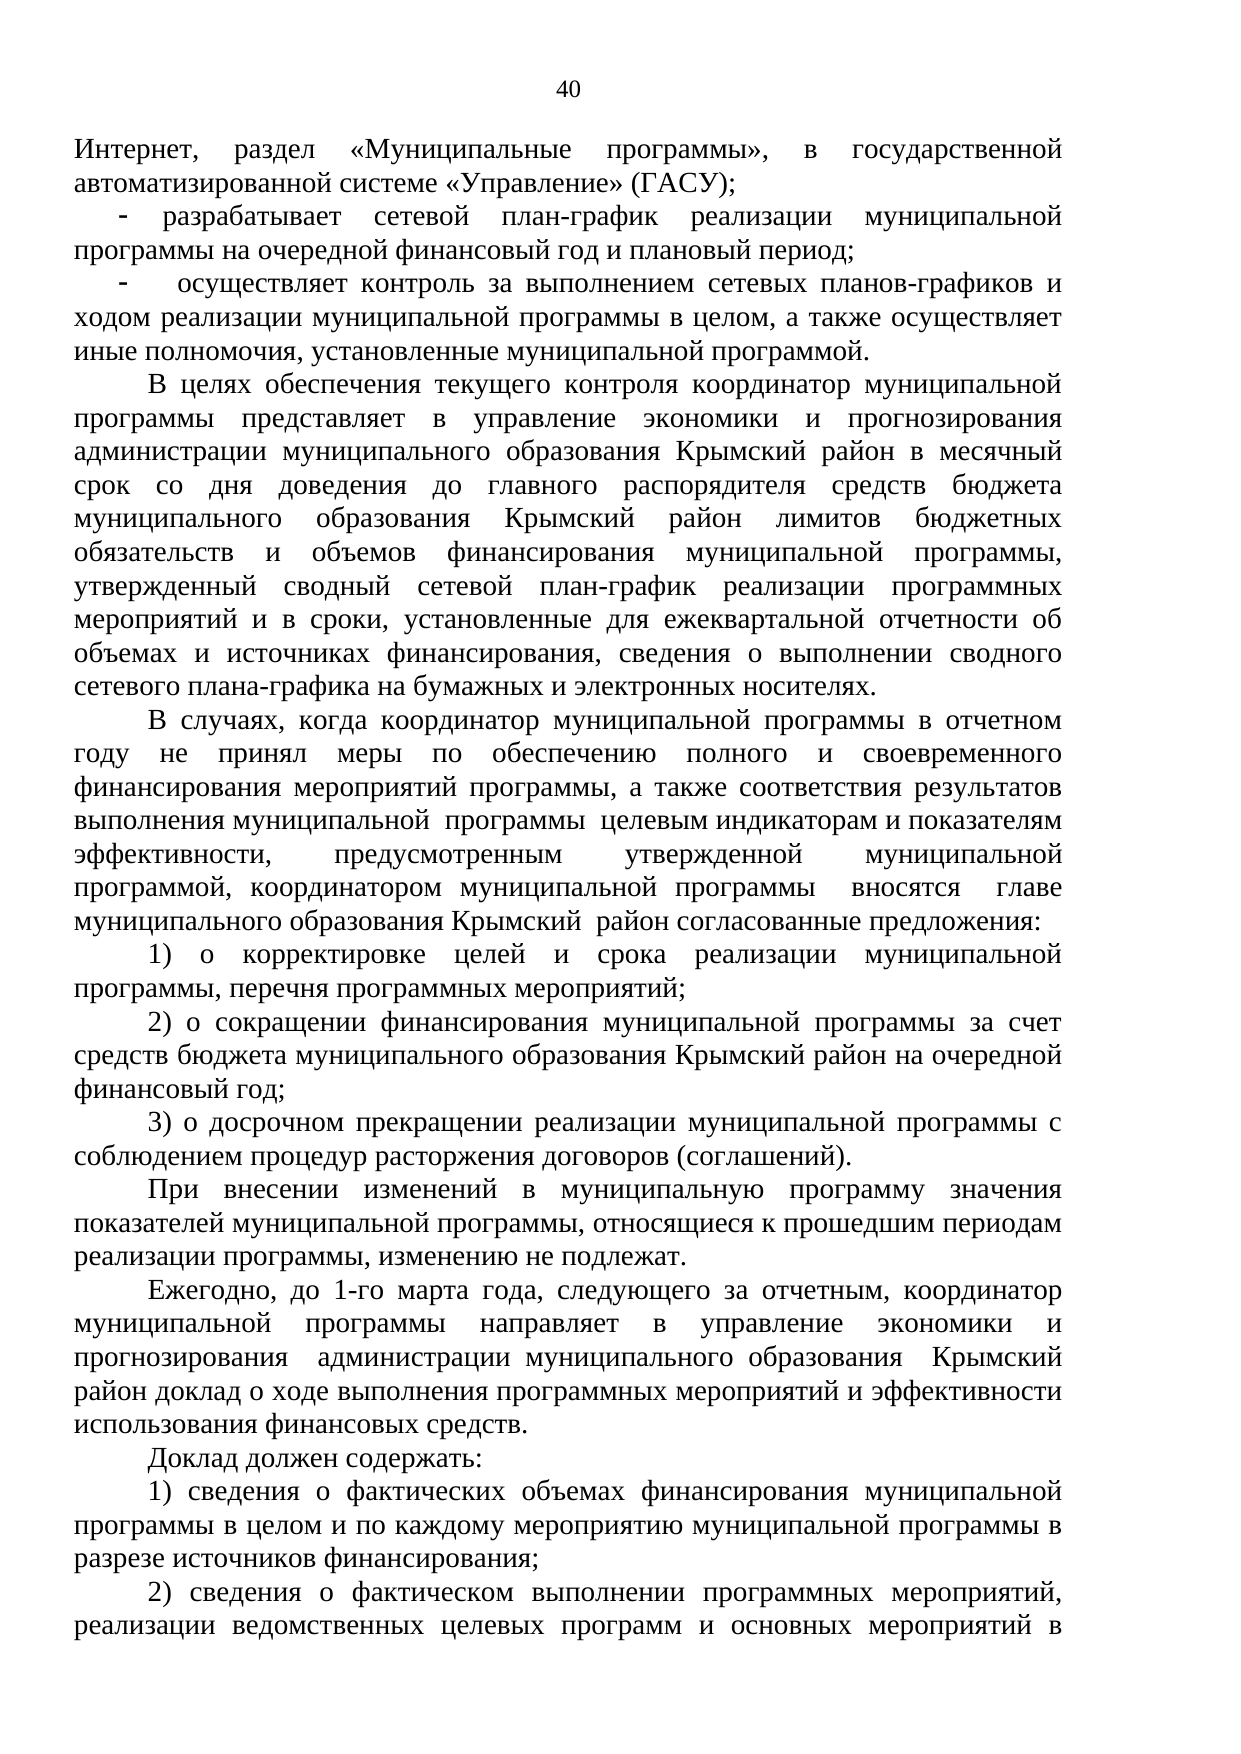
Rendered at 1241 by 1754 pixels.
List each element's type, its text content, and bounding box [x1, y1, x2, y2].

text 3) о досрочном прекращении реализации муниципальной программы с соблюдением процедур расторжения договоров (соглашений). [74, 1104, 1063, 1171]
text Доклад должен содержать: [74, 1440, 1063, 1473]
text В случаях, когда координатор муниципальной программы в отчетном году не принял меры по обеспечению полного и своевременного финансирования мероприятий программы, а также соответствия результатов выполнения муниципальной программы целевым индикаторам и показателям эффективности, предусмотренным утвержденной муниципальной программой, координатором муниципальной программы вносятся главе муниципального образования Крымский район согласованные предложения: [74, 702, 1063, 937]
text 2) о сокращении финансирования муниципальной программы за счет средств бюджета муниципального образования Крымский район на очередной финансовый год; [74, 1004, 1063, 1104]
list осуществляет контроль за выполнением сетевых планов-графиков и ходом реализации муниципальной программы в целом, а также осуществляет иные полномочия, установленные муниципальной программой. [74, 266, 1063, 366]
text 1) о корректировке целей и срока реализации муниципальной программы, перечня программных мероприятий; [74, 937, 1063, 1004]
text 1) сведения о фактических объемах финансирования муниципальной программы в целом и по каждому мероприятию муниципальной программы в разрезе источников финансирования; [74, 1473, 1063, 1574]
text В целях обеспечения текущего контроля координатор муниципальной программы представляет в управление экономики и прогнозирования администрации муниципального образования Крымский район в месячный срок со дня доведения до главного распорядителя средств бюджета муниципального образования Крымский район лимитов бюджетных обязательств и объемов финансирования муниципальной программы, утвержденный сводный сетевой план-график реализации программных мероприятий и в сроки, установленные для ежеквартальной отчетности об объемах и источниках финансирования, сведения о выполнении сводного сетевого плана-графика на бумажных и электронных носителях. [74, 366, 1063, 702]
text При внесении изменений в муниципальную программу значения показателей муниципальной программы, относящиеся к прошедшим периодам реализации программы, изменению не подлежат. [74, 1171, 1063, 1272]
text Ежегодно, до 1-го марта года, следующего за отчетным, координатор муниципальной программы направляет в управление экономики и прогнозирования администрации муниципального образования Крымский район доклад о ходе выполнения программных мероприятий и эффективности использования финансовых средств. [74, 1272, 1063, 1440]
list разрабатывает сетевой план-график реализации муниципальной программы на очередной финансовый год и плановый период; [74, 198, 1063, 266]
